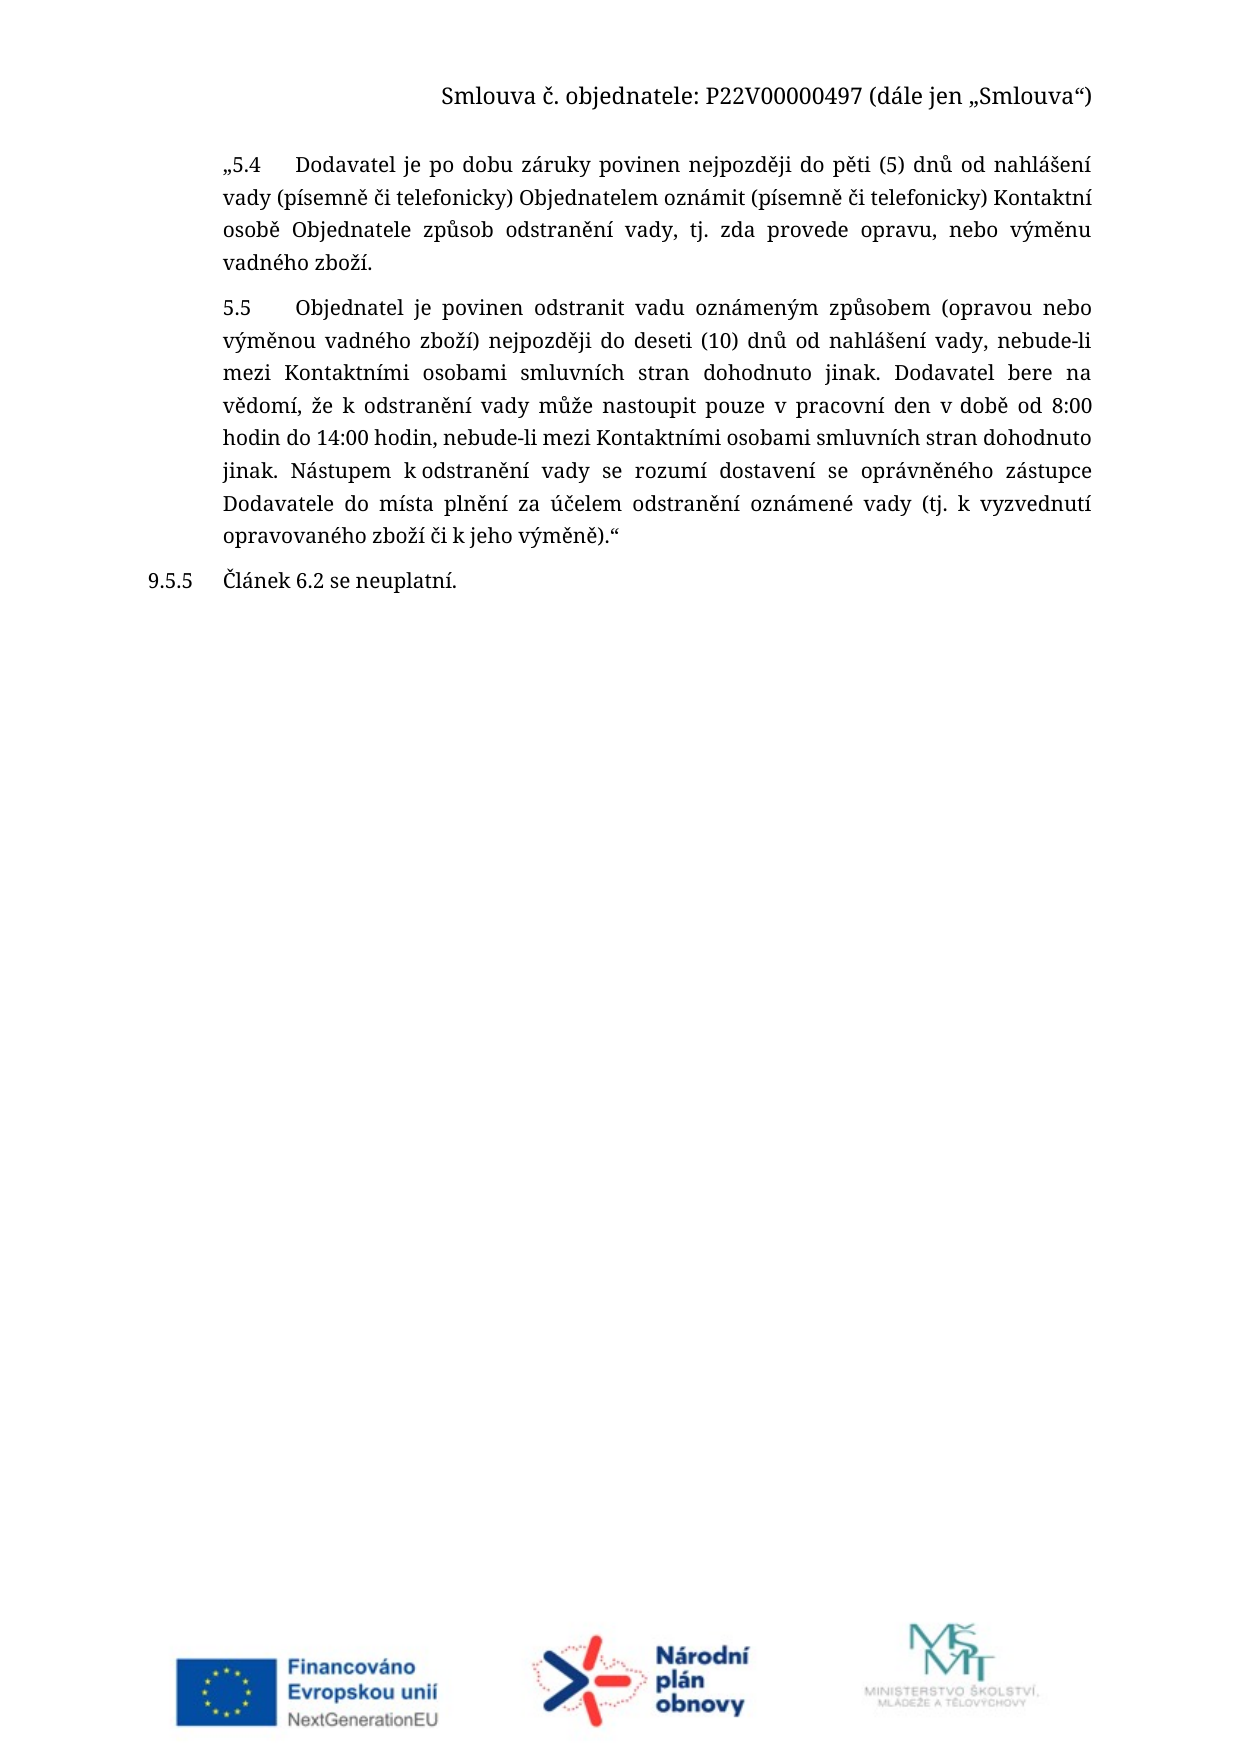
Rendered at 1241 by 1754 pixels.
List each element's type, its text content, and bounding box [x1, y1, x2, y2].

list Článek 6.2 se neuplatní. [148, 566, 1093, 595]
picture [147, 1577, 1093, 1754]
list „5.4 Dodavatel je po dobu záruky povinen nejpozději do pěti (5) dnů od nahlášení vady (písemně či telefonicky) Objednatelem oznámit (písemně či telefonicky) Kontaktní osobě Objednatele způsob odstranění vady, tj. zda provede opravu, nebo výměnu vadného zboží. [223, 150, 1093, 276]
list 5.5 Objednatel je povinen odstranit vadu oznámeným způsobem (opravou nebo výměnou vadného zboží) nejpozději do deseti (10) dnů od nahlášení vady, nebude-li mezi Kontaktními osobami smluvních stran dohodnuto jinak. Dodavatel bere na vědomí, že k odstranění vady může nastoupit pouze v pracovní den v době od 8:00 hodin do 14:00 hodin, nebude-li mezi Kontaktními osobami smluvních stran dohodnuto jinak. Nástupem k odstranění vady se rozumí dostavení se oprávněného zástupce Dodavatele do místa plnění za účelem odstranění oznámené vady (tj. k vyzvednutí opravovaného zboží či k jeho výměně).“ [223, 293, 1093, 550]
